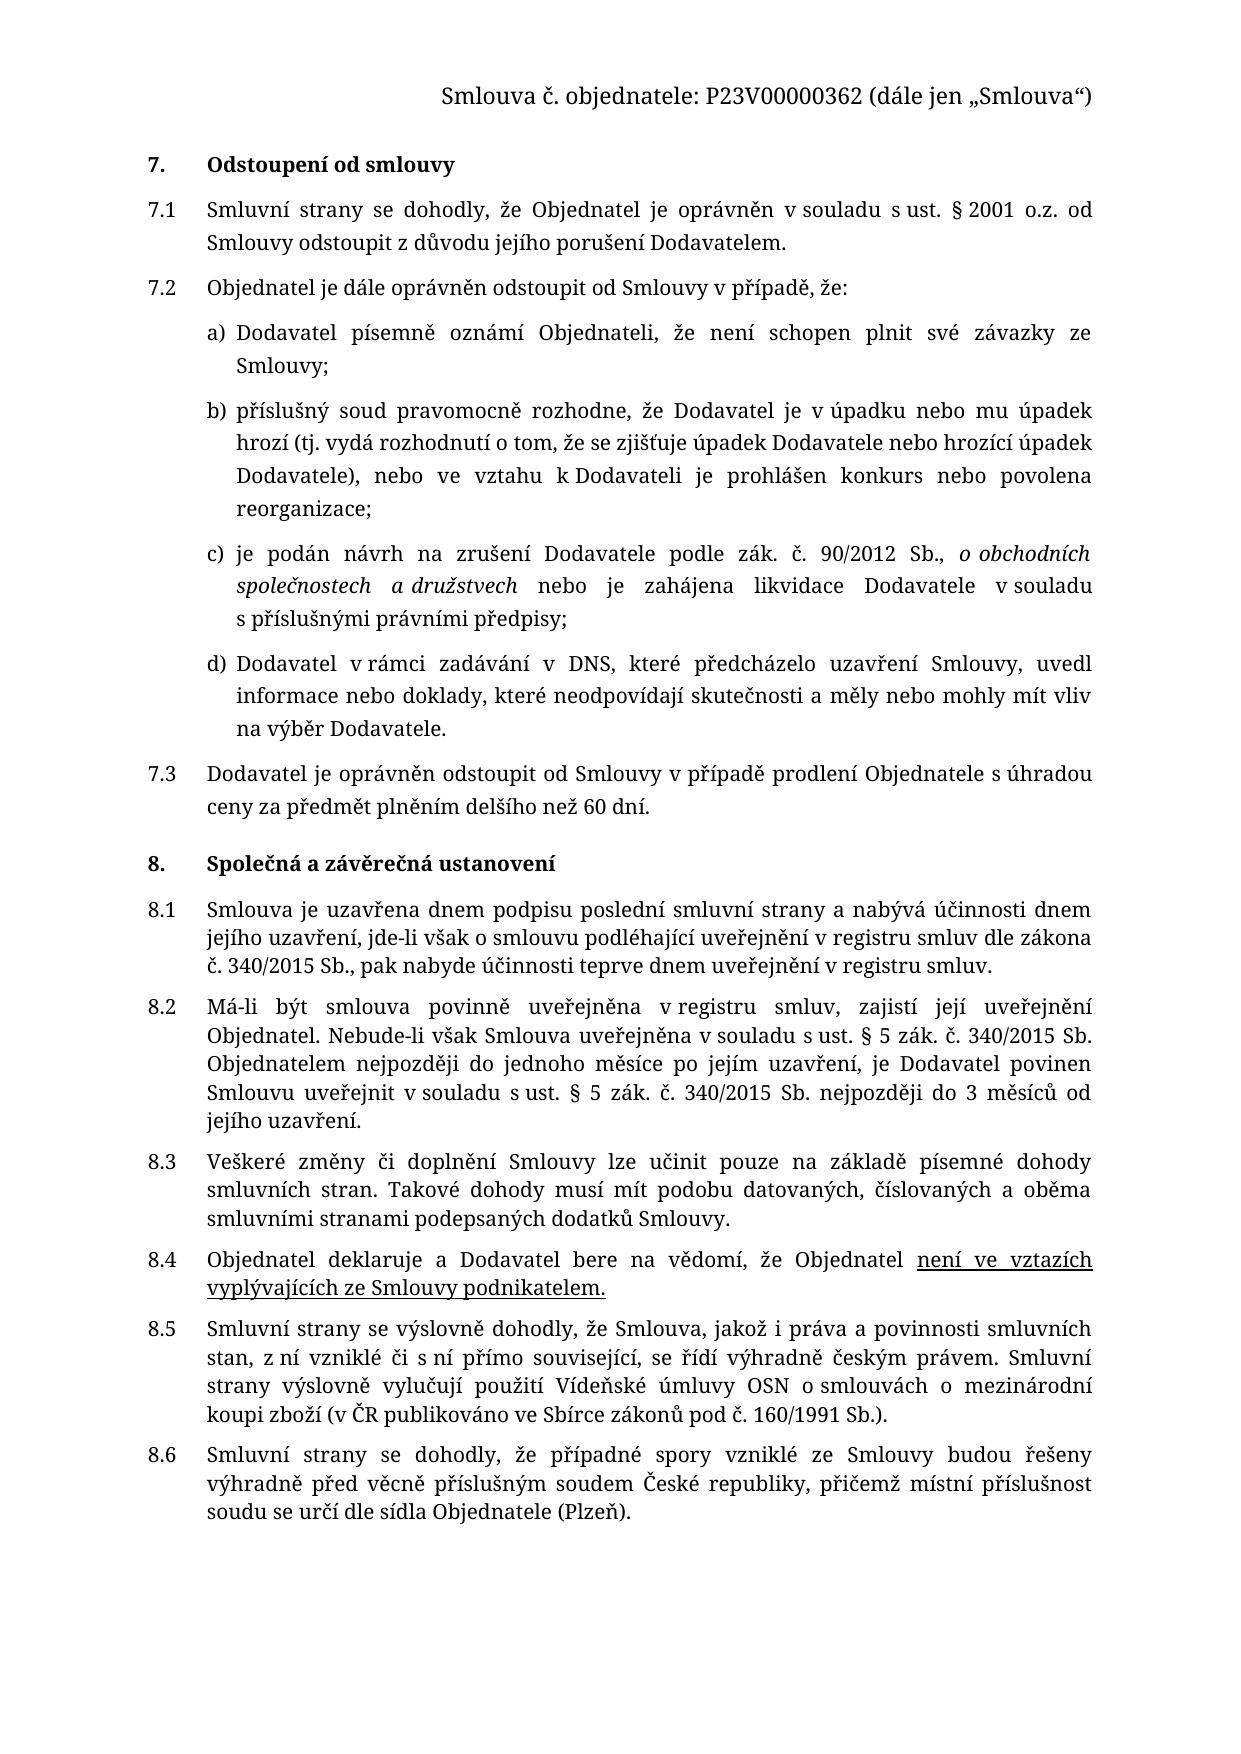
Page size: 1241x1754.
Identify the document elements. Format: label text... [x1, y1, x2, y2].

list Objednatel je dále oprávněn odstoupit od Smlouvy v případě, že: [148, 273, 1093, 301]
list Dodavatel v rámci zadávání v DNS, které předcházelo uzavření Smlouvy, uvedl informace nebo doklady, které neodpovídají skutečnosti a měly nebo mohly mít vliv na výběr Dodavatele. [207, 649, 1093, 743]
list příslušný soud pravomocně rozhodne, že Dodavatel je v úpadku nebo mu úpadek hrozí (tj. vydá rozhodnutí o tom, že se zjišťuje úpadek Dodavatele nebo hrozící úpadek Dodavatele), nebo ve vztahu k Dodavateli je prohlášen konkurs nebo povolena reorganizace; [207, 396, 1093, 522]
list Má-li být smlouva povinně uveřejněna v registru smluv, zajistí její uveřejnění Objednatel. Nebude-li však Smlouva uveřejněna v souladu s ust. § 5 zák. č. 340/2015 Sb. Objednatelem nejpozději do jednoho měsíce po jejím uzavření, je Dodavatel povinen Smlouvu uveřejnit v souladu s ust. § 5 zák. č. 340/2015 Sb. nejpozději do 3 měsíců od jejího uzavření. [148, 992, 1093, 1135]
list Dodavatel je oprávněn odstoupit od Smlouvy v případě prodlení Objednatele s úhradou ceny za předmět plněním delšího než 60 dní. [148, 759, 1093, 820]
list Veškeré změny či doplnění Smlouvy lze učinit pouze na základě písemné dohody smluvních stran. Takové dohody musí mít podobu datovaných, číslovaných a oběma smluvními stranami podepsaných dodatků Smlouvy. [148, 1147, 1093, 1232]
list Společná a závěrečná ustanovení [148, 849, 1093, 878]
list Smlouva je uzavřena dnem podpisu poslední smluvní strany a nabývá účinnosti dnem jejího uzavření, jde-li však o smlouvu podléhající uveřejnění v registru smluv dle zákona č. 340/2015 Sb., pak nabyde účinnosti teprve dnem uveřejnění v registru smluv. [148, 895, 1093, 980]
list Dodavatel písemně oznámí Objednateli, že není schopen plnit své závazky ze Smlouvy; [207, 318, 1093, 379]
list Smluvní strany se výslovně dohodly, že Smlouva, jakož i práva a povinnosti smluvních stan, z ní vzniklé či s ní přímo související, se řídí výhradně českým právem. Smluvní strany výslovně vylučují použití Vídeňské úmluvy OSN o smlouvách o mezinárodní koupi zboží (v ČR publikováno ve Sbírce zákonů pod č. 160/1991 Sb.). [148, 1314, 1093, 1428]
list Objednatel deklaruje a Dodavatel bere na vědomí, že Objednatel není ve vztazích vyplývajících ze Smlouvy podnikatelem. [148, 1245, 1093, 1302]
list Smluvní strany se dohodly, že Objednatel je oprávněn v souladu s ust. § 2001 o.z. od Smlouvy odstoupit z důvodu jejího porušení Dodavatelem. [148, 195, 1093, 256]
list je podán návrh na zrušení Dodavatele podle zák. č. 90/2012 Sb., o obchodních společnostech a družstvech nebo je zahájena likvidace Dodavatele v souladu s příslušnými právními předpisy; [207, 539, 1093, 632]
list Odstoupení od smlouvy [148, 150, 1093, 179]
list Smluvní strany se dohodly, že případné spory vzniklé ze Smlouvy budou řešeny výhradně před věcně příslušným soudem České republiky, přičemž místní příslušnost soudu se určí dle sídla Objednatele (Plzeň). [148, 1441, 1093, 1526]
